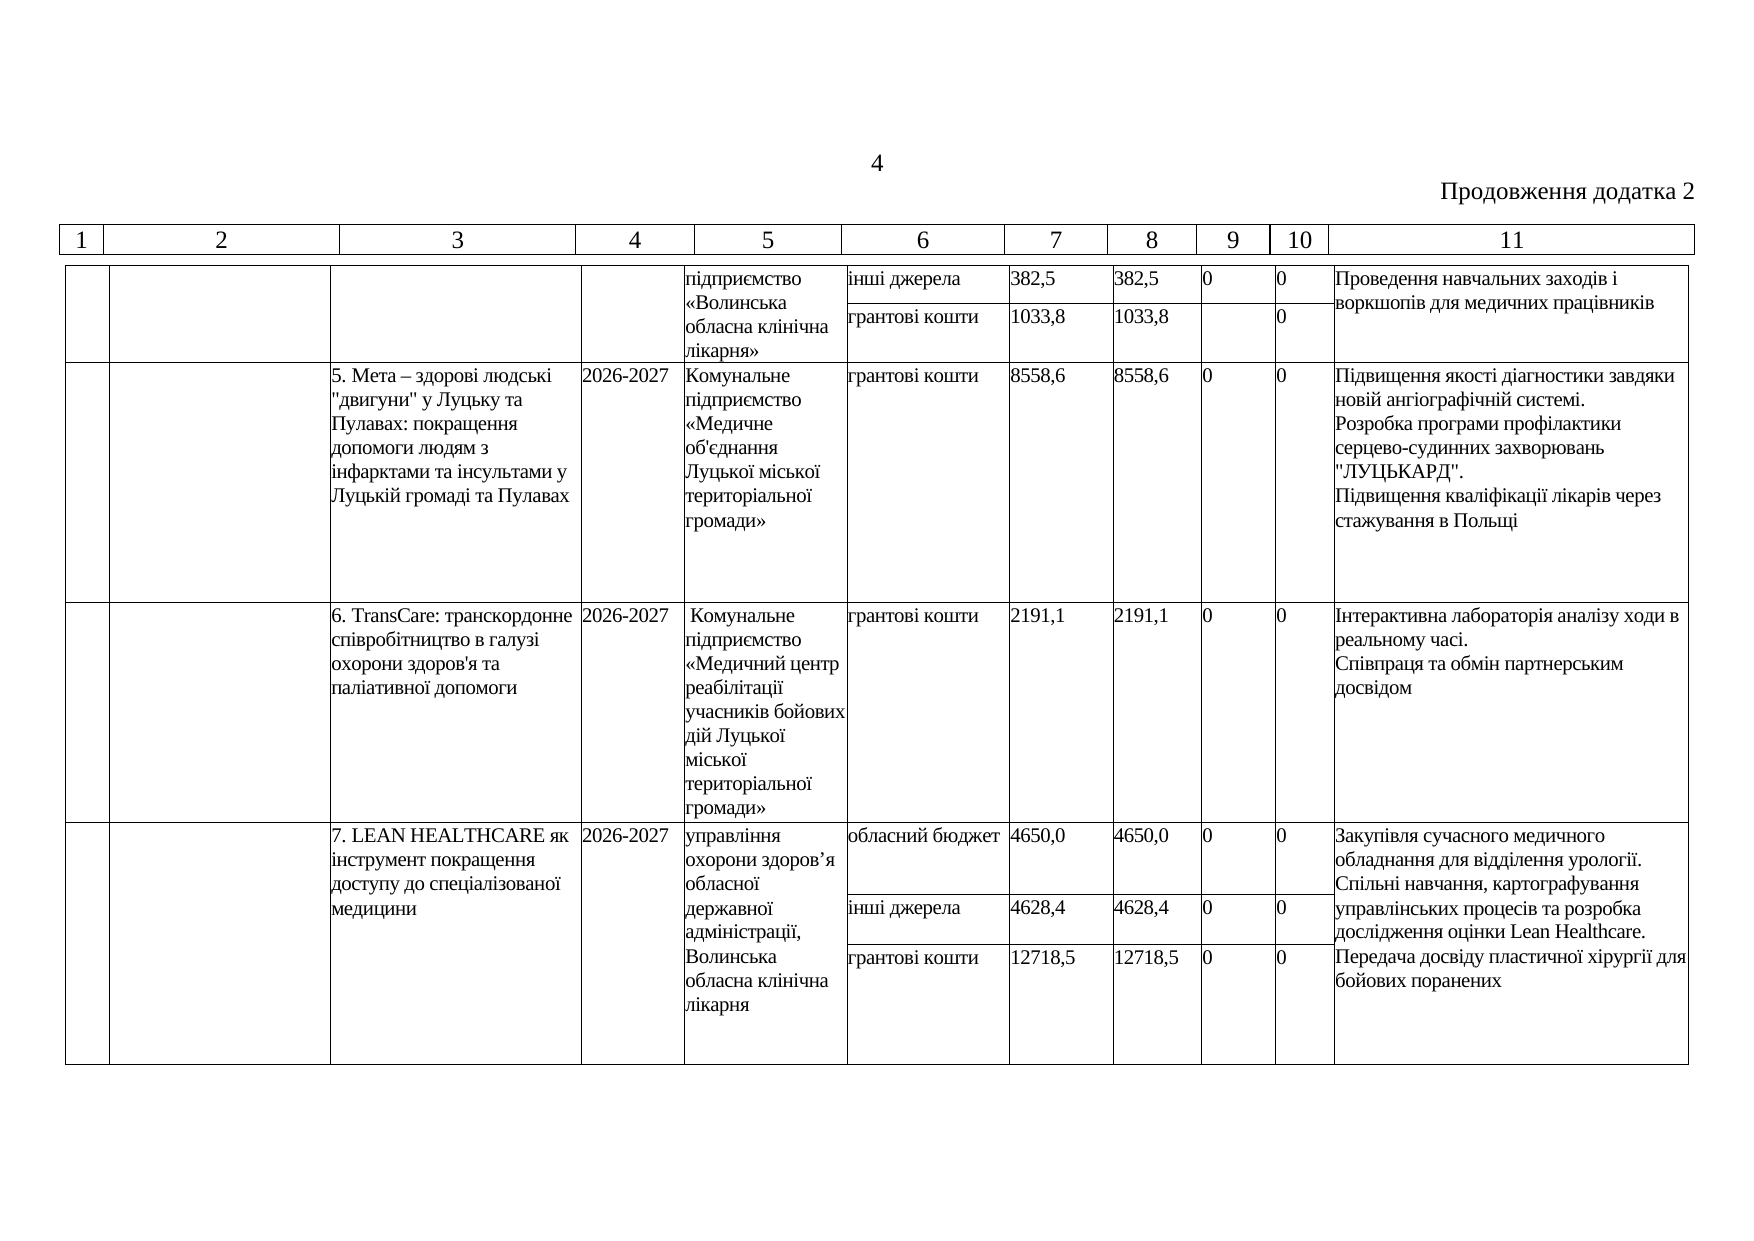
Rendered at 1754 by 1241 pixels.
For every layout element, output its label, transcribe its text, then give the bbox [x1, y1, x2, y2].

table_cell 8558,6 [1114, 363, 1201, 602]
table_cell управління охорони здоров’я обласної державної адміністрації, Волинська обласна клінічна лікарня [685, 823, 847, 1064]
table_cell Закупівля сучасного медичного обладнання для відділення урології. Спільні навчання, картографування управлінських процесів та розробка дослідження оцінки Lean Healthcare. Передача досвіду пластичної хірургії для бойових поранених [1335, 823, 1688, 1064]
table_cell [110, 363, 330, 602]
table_cell обласний бюджет [848, 823, 1009, 894]
table_cell 0 [1276, 823, 1334, 894]
table_cell 6. TransCare: транскордонне співробітництво в галузі охорони здоров'я та паліативної допомоги [331, 603, 581, 822]
table_cell 0 [1202, 895, 1275, 944]
table_cell інші джерела [848, 266, 1009, 303]
table_cell 382,5 [1114, 266, 1201, 303]
table_cell 0 [1202, 603, 1275, 822]
table_cell 12718,5 [1114, 945, 1201, 1064]
table_cell [66, 603, 109, 822]
table_cell [110, 823, 330, 1064]
table_cell 1033,8 [1010, 304, 1113, 362]
table_cell 2026-2027 [582, 363, 684, 602]
table_cell Комунальне підприємство «Медичний центр реабілітації учасників бойових дій Луцької міської територіальної громади» [685, 603, 847, 822]
table_cell Інтерактивна лабораторія аналізу ходи в реальному часі. Співпраця та обмін партнерським досвідом [1335, 603, 1688, 822]
table_cell Комунальне підприємство «Медичне об'єднання Луцької міської територіальної громади» [685, 363, 847, 602]
table_cell 2026-2027 [582, 823, 684, 1064]
table_cell [110, 603, 330, 822]
table_cell 4650,0 [1114, 823, 1201, 894]
table_cell 7. LEAN HEALTHCARE як інструмент покращення доступу до спеціалізованої медицини [331, 823, 581, 1064]
table_cell 0 [1276, 895, 1334, 944]
table_cell 8558,6 [1010, 363, 1113, 602]
table_cell грантові кошти [848, 603, 1009, 822]
table_cell 12718,5 [1010, 945, 1113, 1064]
table_cell 0 [1276, 603, 1334, 822]
table_cell грантові кошти [848, 304, 1009, 362]
table_cell 2026-2027 [582, 603, 684, 822]
table_cell 2191,1 [1010, 603, 1113, 822]
table_cell 0 [1276, 304, 1334, 362]
table_cell 0 [1202, 823, 1275, 894]
table_cell 0 [1276, 363, 1334, 602]
table_cell інші джерела [848, 895, 1009, 944]
table_cell [66, 363, 109, 602]
table_cell [1202, 304, 1275, 362]
table_cell [66, 823, 109, 1064]
table_cell грантові кошти [848, 945, 1009, 1064]
table_cell 0 [1276, 266, 1334, 303]
table_cell 2191,1 [1114, 603, 1201, 822]
table_cell 0 [1202, 945, 1275, 1064]
table_cell грантові кошти [848, 363, 1009, 602]
table_cell 4628,4 [1010, 895, 1113, 944]
table_cell 4650,0 [1010, 823, 1113, 894]
table_cell 5. Мета – здорові людські "двигуни" у Луцьку та Пулавах: покращення допомоги людям з інфарктами та інсультами у Луцькій громаді та Пулавах [331, 363, 581, 602]
table_cell 1033,8 [1114, 304, 1201, 362]
table_cell 4628,4 [1114, 895, 1201, 944]
table_cell 0 [1202, 266, 1275, 303]
table_cell 382,5 [1010, 266, 1113, 303]
table_cell Підвищення якості діагностики завдяки новій ангіографічній системі. Розробка програми профілактики серцево-судинних захворювань "ЛУЦЬКАРД". Підвищення кваліфікації лікарів через стажування в Польщі [1335, 363, 1688, 602]
table_cell 0 [1202, 363, 1275, 602]
table_cell 0 [1276, 945, 1334, 1064]
